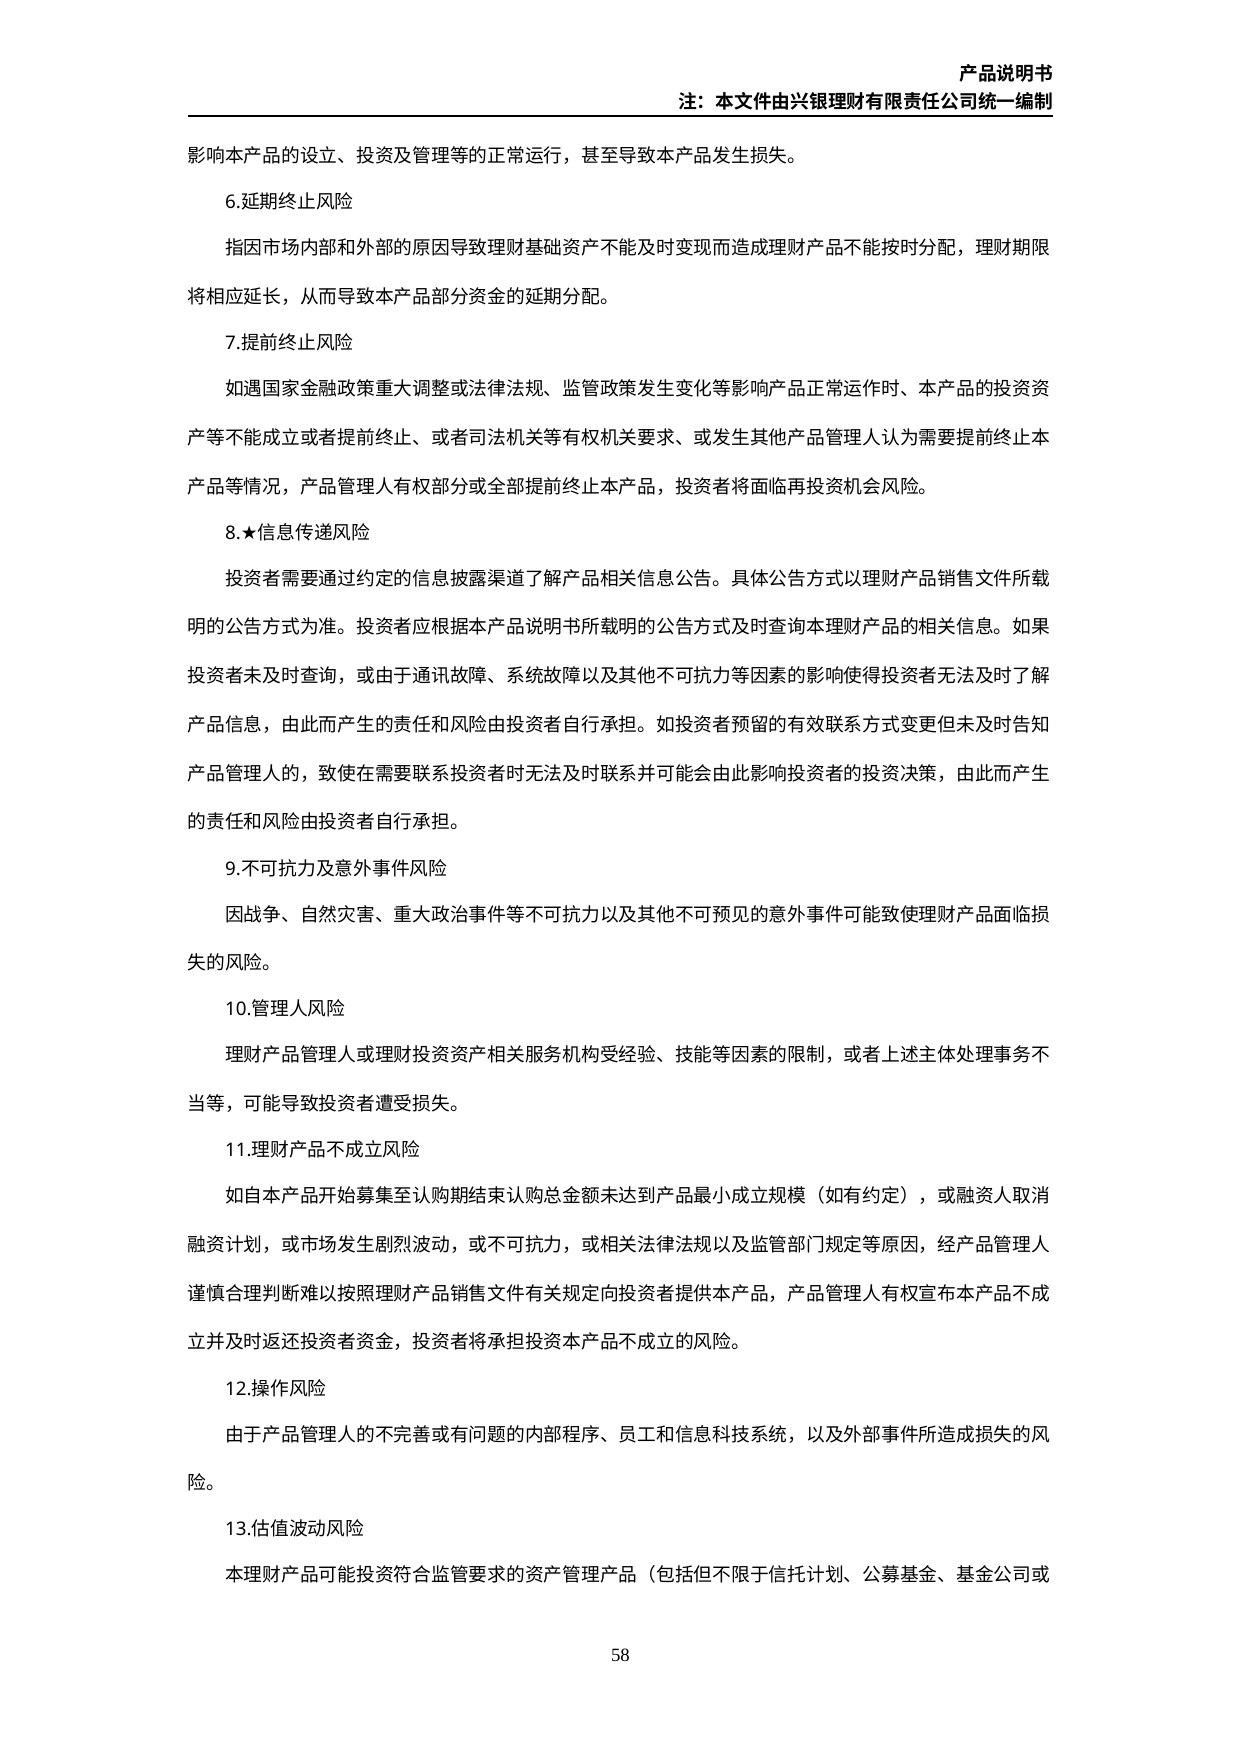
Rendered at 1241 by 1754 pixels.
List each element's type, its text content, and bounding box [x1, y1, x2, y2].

text 理财产品管理人或理财投资资产相关服务机构受经验、技能等因素的限制，或者上述主体处理事务不当等，可能导致投资者遭受损失。 [187, 1037, 1053, 1119]
text 9.不可抗力及意外事件风险 [187, 851, 1053, 883]
text 8.★信息传递风险 [187, 515, 1053, 547]
text 因战争、自然灾害、重大政治事件等不可抗力以及其他不可预见的意外事件可能致使理财产品面临损失的风险。 [187, 897, 1053, 978]
text 10.管理人风险 [187, 991, 1053, 1024]
text 6.延期终止风险 [187, 184, 1053, 217]
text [187, 1557, 1053, 1590]
text 13.估值波动风险 [187, 1511, 1053, 1544]
text 7.提前终止风险 [187, 325, 1053, 358]
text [187, 138, 1053, 171]
text 如遇国家金融政策重大调整或法律法规、监管政策发生变化等影响产品正常运作时、本产品的投资资产等不能成立或者提前终止、或者司法机关等有权机关要求、或发生其他产品管理人认为需要提前终止本产品等情况，产品管理人有权部分或全部提前终止本产品，投资者将面临再投资机会风险。 [187, 371, 1053, 501]
text 由于产品管理人的不完善或有问题的内部程序、员工和信息科技系统，以及外部事件所造成损失的风险。 [187, 1417, 1053, 1498]
text 12.操作风险 [187, 1371, 1053, 1403]
text 投资者需要通过约定的信息披露渠道了解产品相关信息公告。具体公告方式以理财产品销售文件所载明的公告方式为准。投资者应根据本产品说明书所载明的公告方式及时查询本理财产品的相关信息。如果投资者未及时查询，或由于通讯故障、系统故障以及其他不可抗力等因素的影响使得投资者无法及时了解产品信息，由此而产生的责任和风险由投资者自行承担。如投资者预留的有效联系方式变更但未及时告知产品管理人的，致使在需要联系投资者时无法及时联系并可能会由此影响投资者的投资决策，由此而产生的责任和风险由投资者自行承担。 [187, 561, 1053, 837]
text 11.理财产品不成立风险 [187, 1132, 1053, 1165]
text 如自本产品开始募集至认购期结束认购总金额未达到产品最小成立规模（如有约定），或融资人取消融资计划，或市场发生剧烈波动，或不可抗力，或相关法律法规以及监管部门规定等原因，经产品管理人谨慎合理判断难以按照理财产品销售文件有关规定向投资者提供本产品，产品管理人有权宣布本产品不成立并及时返还投资者资金，投资者将承担投资本产品不成立的风险。 [187, 1178, 1053, 1357]
text 指因市场内部和外部的原因导致理财基础资产不能及时变现而造成理财产品不能按时分配，理财期限将相应延长，从而导致本产品部分资金的延期分配。 [187, 230, 1053, 312]
